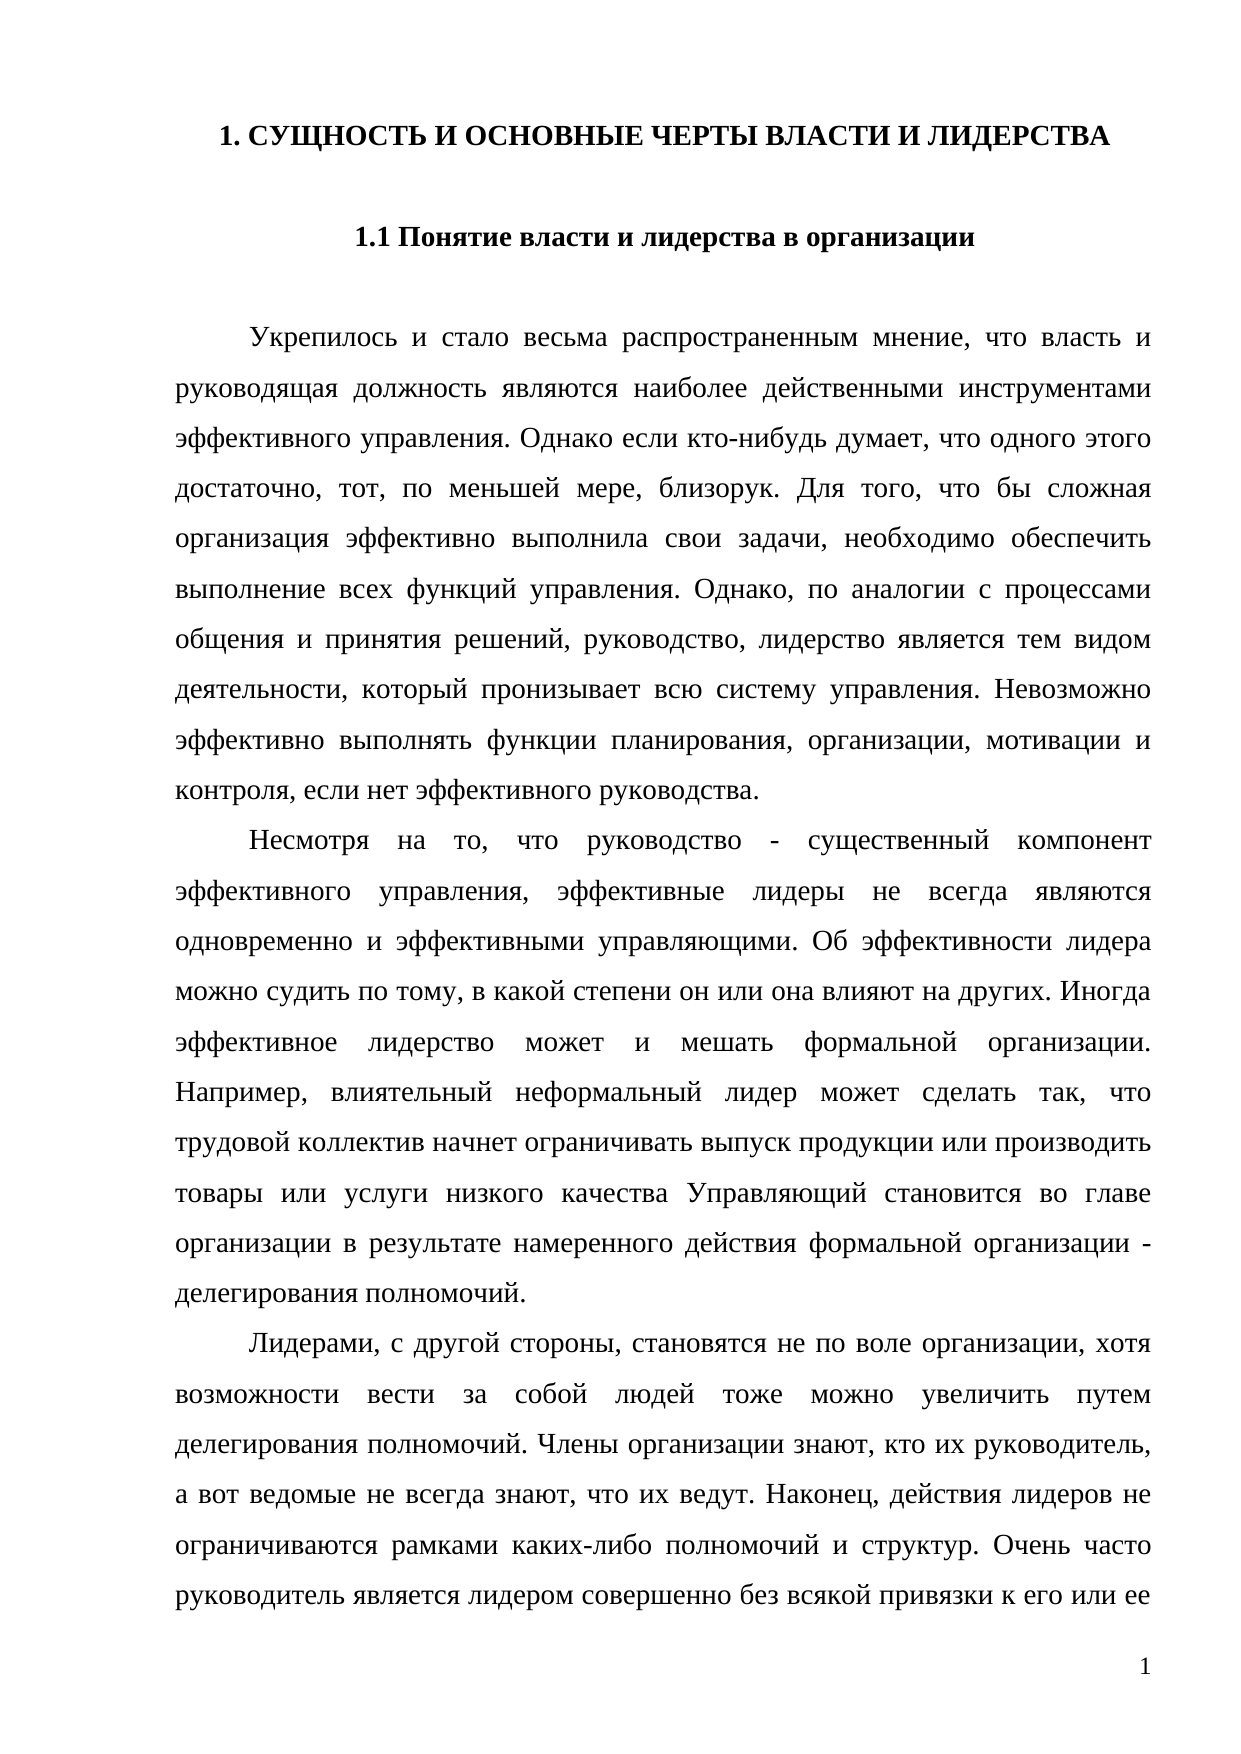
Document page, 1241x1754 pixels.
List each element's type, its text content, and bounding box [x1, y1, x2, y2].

text 1. СУЩНОСТЬ И ОСНОВНЫЕ ЧЕРТЫ ВЛАСТИ И ЛИДЕРСТВА [177, 118, 1152, 152]
text 1.1 Понятие власти и лидерства в организации [177, 219, 1152, 252]
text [175, 1326, 1152, 1611]
text Несмотря на то, что руководство - существенный компонент эффективного управления, эффективные лидеры не всегда являются одновременно и эффективными управляющими. Об эффективности лидера можно судить по тому, в какой степени он или она влияют на других. Иногда эффективное лидерство может и мешать формальной организации. Например, влиятельный неформальный лидер может сделать так, что трудовой коллектив начнет ограничивать выпуск продукции или производить товары или услуги низкого качества Управляющий становится во главе организации в результате намеренного действия формальной организации - делегирования полномочий. [175, 822, 1152, 1309]
text Укрепилось и стало весьма распространенным мнение, что власть и руководящая должность являются наиболее действенными инструментами эффективного управления. Однако если кто-нибудь думает, что одного этого достаточно, тот, по меньшей мере, близорук. Для того, что бы сложная организация эффективно выполнила свои задачи, необходимо обеспечить выполнение всех функций управления. Однако, по аналогии с процессами общения и принятия решений, руководство, лидерство является тем видом деятельности, который пронизывает всю систему управления. Невозможно эффективно выполнять функции планирования, организации, мотивации и контроля, если нет эффективного руководства. [175, 319, 1152, 806]
